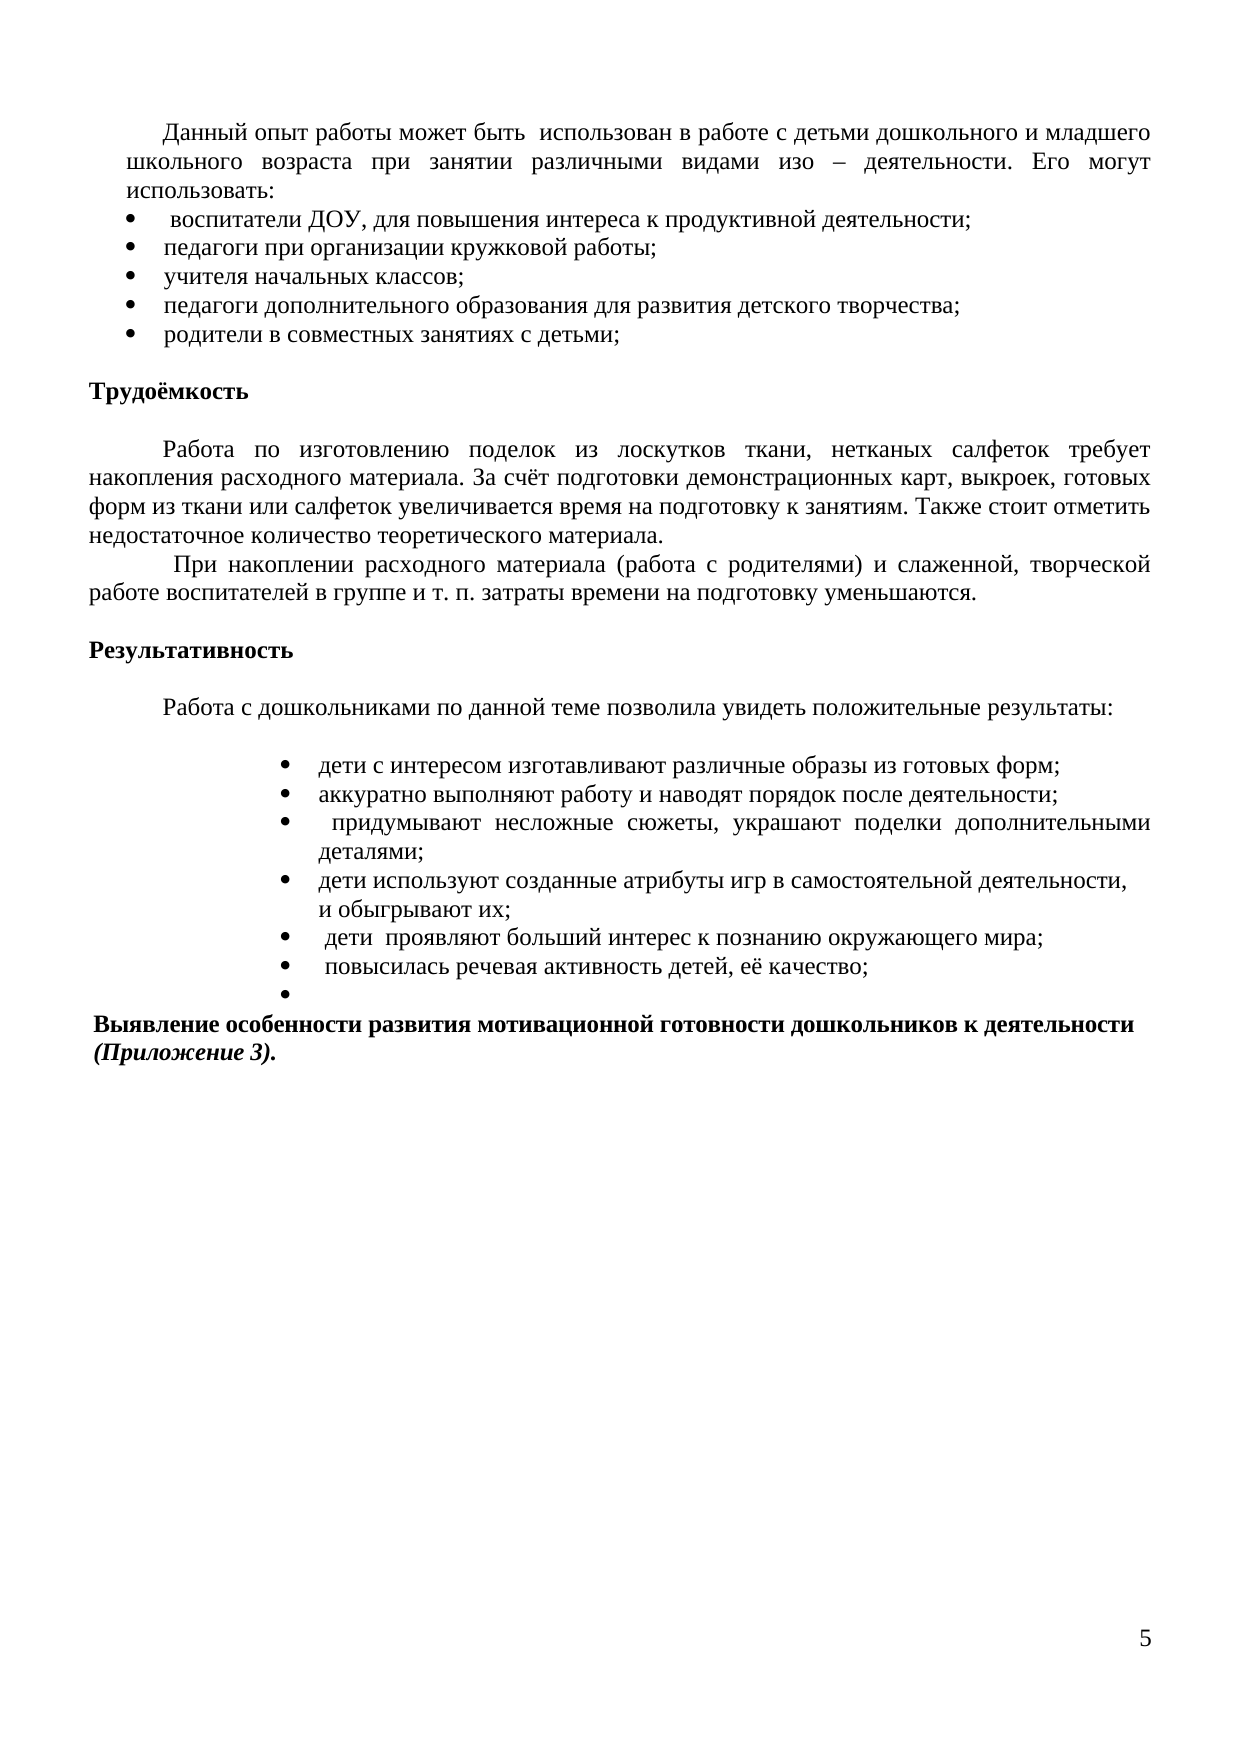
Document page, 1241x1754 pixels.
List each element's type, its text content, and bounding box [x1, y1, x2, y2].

list придумывают несложные сюжеты, украшают поделки дополнительными деталями; [281, 807, 1152, 865]
list аккуратно выполняют работу и наводят порядок после деятельности; [281, 779, 1152, 807]
list педагоги при организации кружковой работы; [126, 232, 1152, 261]
text Трудоёмкость [89, 376, 1152, 405]
text Данный опыт работы может быть использован в работе с детьми дошкольного и младшего школьного возраста при занятии различными видами изо – деятельности. Его могут использовать: [126, 117, 1152, 204]
text Выявление особенности развития мотивационной готовности дошкольников к деятельности (Приложение 3). [93, 1009, 1152, 1066]
text Работа с дошкольниками по данной теме позволила увидеть положительные результаты: [89, 692, 1152, 721]
list повысилась речевая активность детей, её качество; [281, 951, 1152, 980]
list учителя начальных классов; [126, 261, 1152, 290]
text Результативность [89, 635, 1152, 664]
list педагоги дополнительного образования для развития детского творчества; [126, 290, 1152, 319]
list дети используют созданные атрибуты игр в самостоятельной деятельности, [281, 865, 1152, 894]
text Работа по изготовлению поделок из лоскутков ткани, нетканых салфеток требует накопления расходного материала. За счёт подготовки демонстрационных карт, выкроек, готовых форм из ткани или салфеток увеличивается время на подготовку к занятиям. Также стоит отметить недостаточное количество теоретического материала. [89, 434, 1152, 549]
list дети с интересом изготавливают различные образы из готовых форм; [281, 750, 1152, 779]
text При накоплении расходного материала (работа с родителями) и слаженной, творческой работе воспитателей в группе и т. п. затраты времени на подготовку уменьшаются. [89, 549, 1152, 606]
text и обыгрывают их; [243, 894, 1152, 922]
list родители в совместных занятиях с детьми; [126, 319, 1152, 347]
list дети проявляют больший интерес к познанию окружающего мира; [281, 922, 1152, 951]
list воспитатели ДОУ, для повышения интереса к продуктивной деятельности; [126, 204, 1152, 232]
